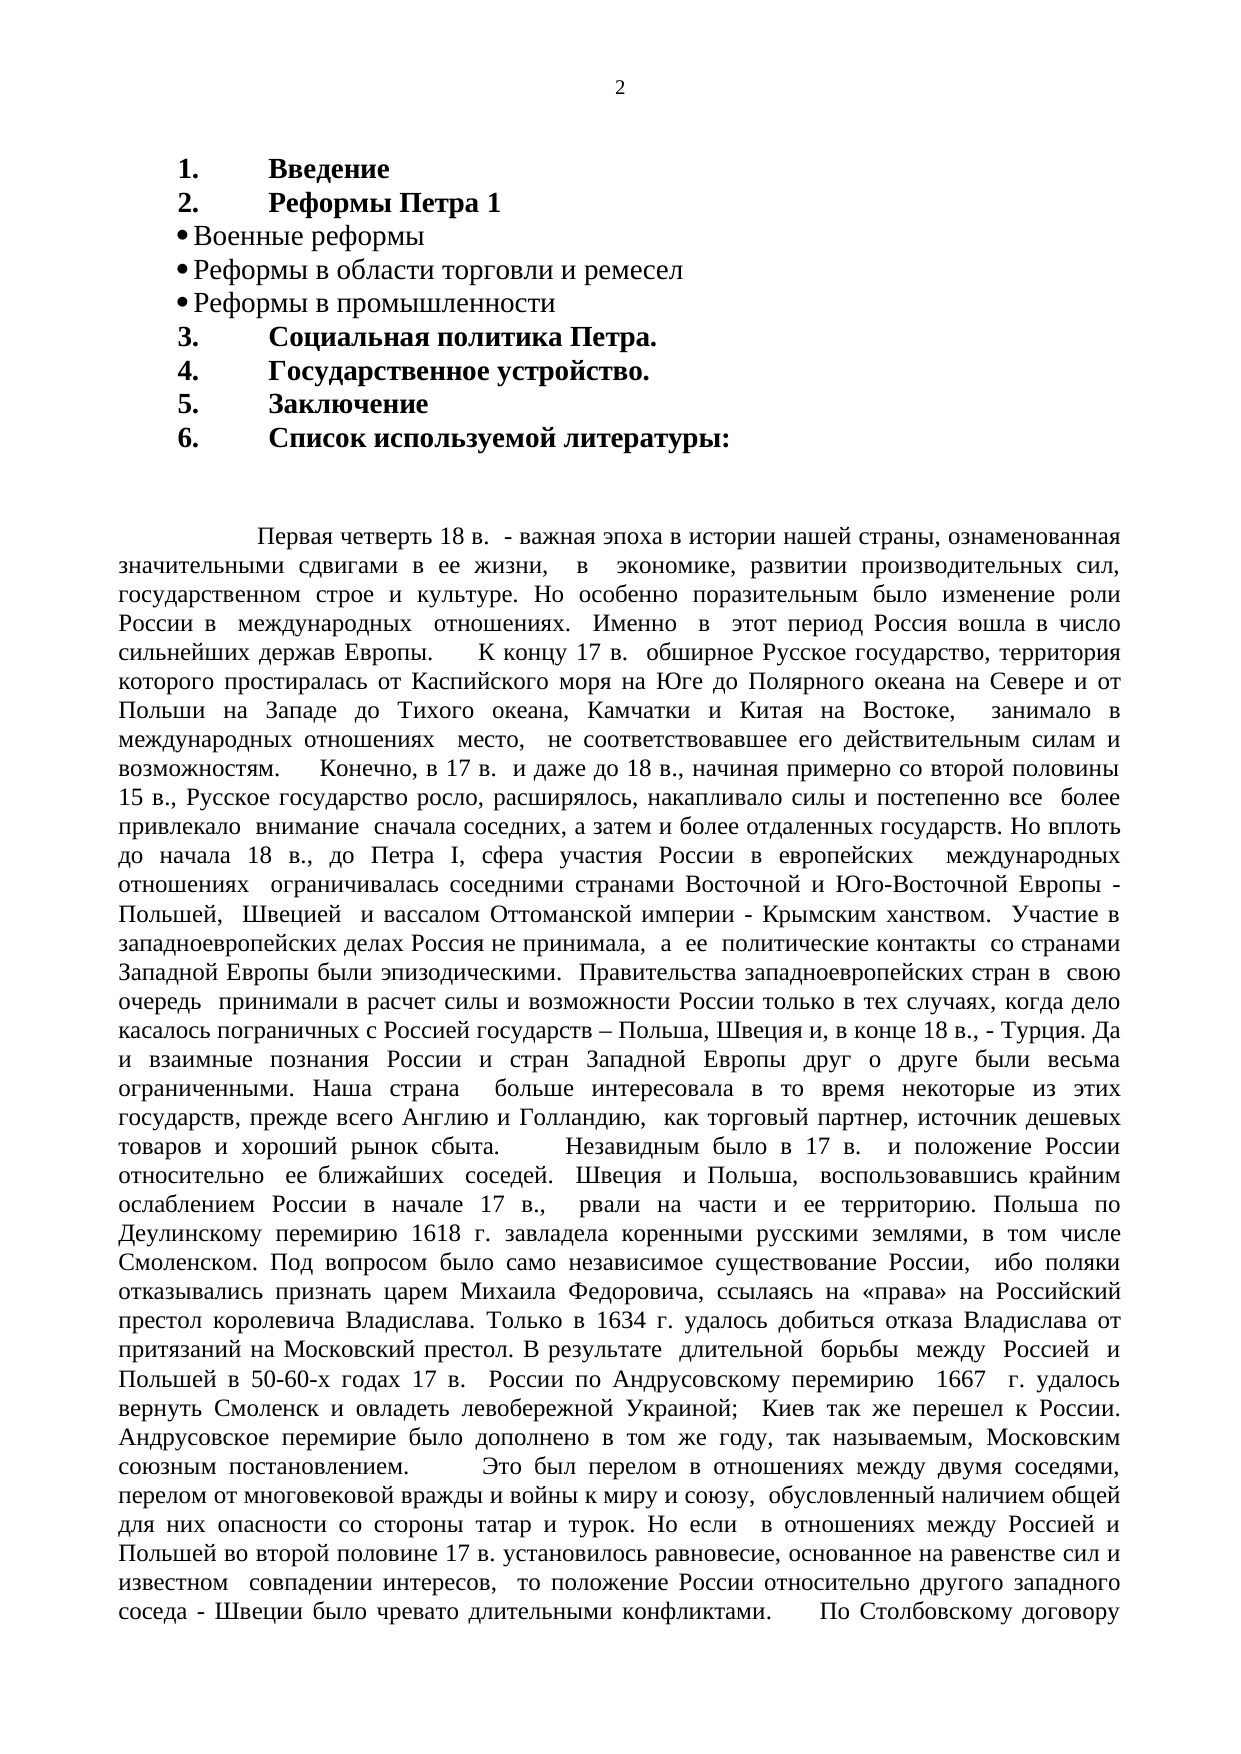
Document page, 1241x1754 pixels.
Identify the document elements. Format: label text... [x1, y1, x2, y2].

list Реформы Петра 1 [118, 185, 1122, 219]
list Список используемой литературы: [118, 420, 1122, 453]
list Реформы в промышленности [118, 286, 1122, 319]
list Введение [118, 152, 1122, 185]
list Социальная политика Петра. [118, 319, 1122, 353]
list Военные реформы [118, 219, 1122, 252]
list Реформы в области торговли и ремесел [118, 252, 1122, 286]
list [118, 521, 1122, 1625]
list Государственное устройство. [118, 353, 1122, 386]
list Заключение [118, 386, 1122, 420]
